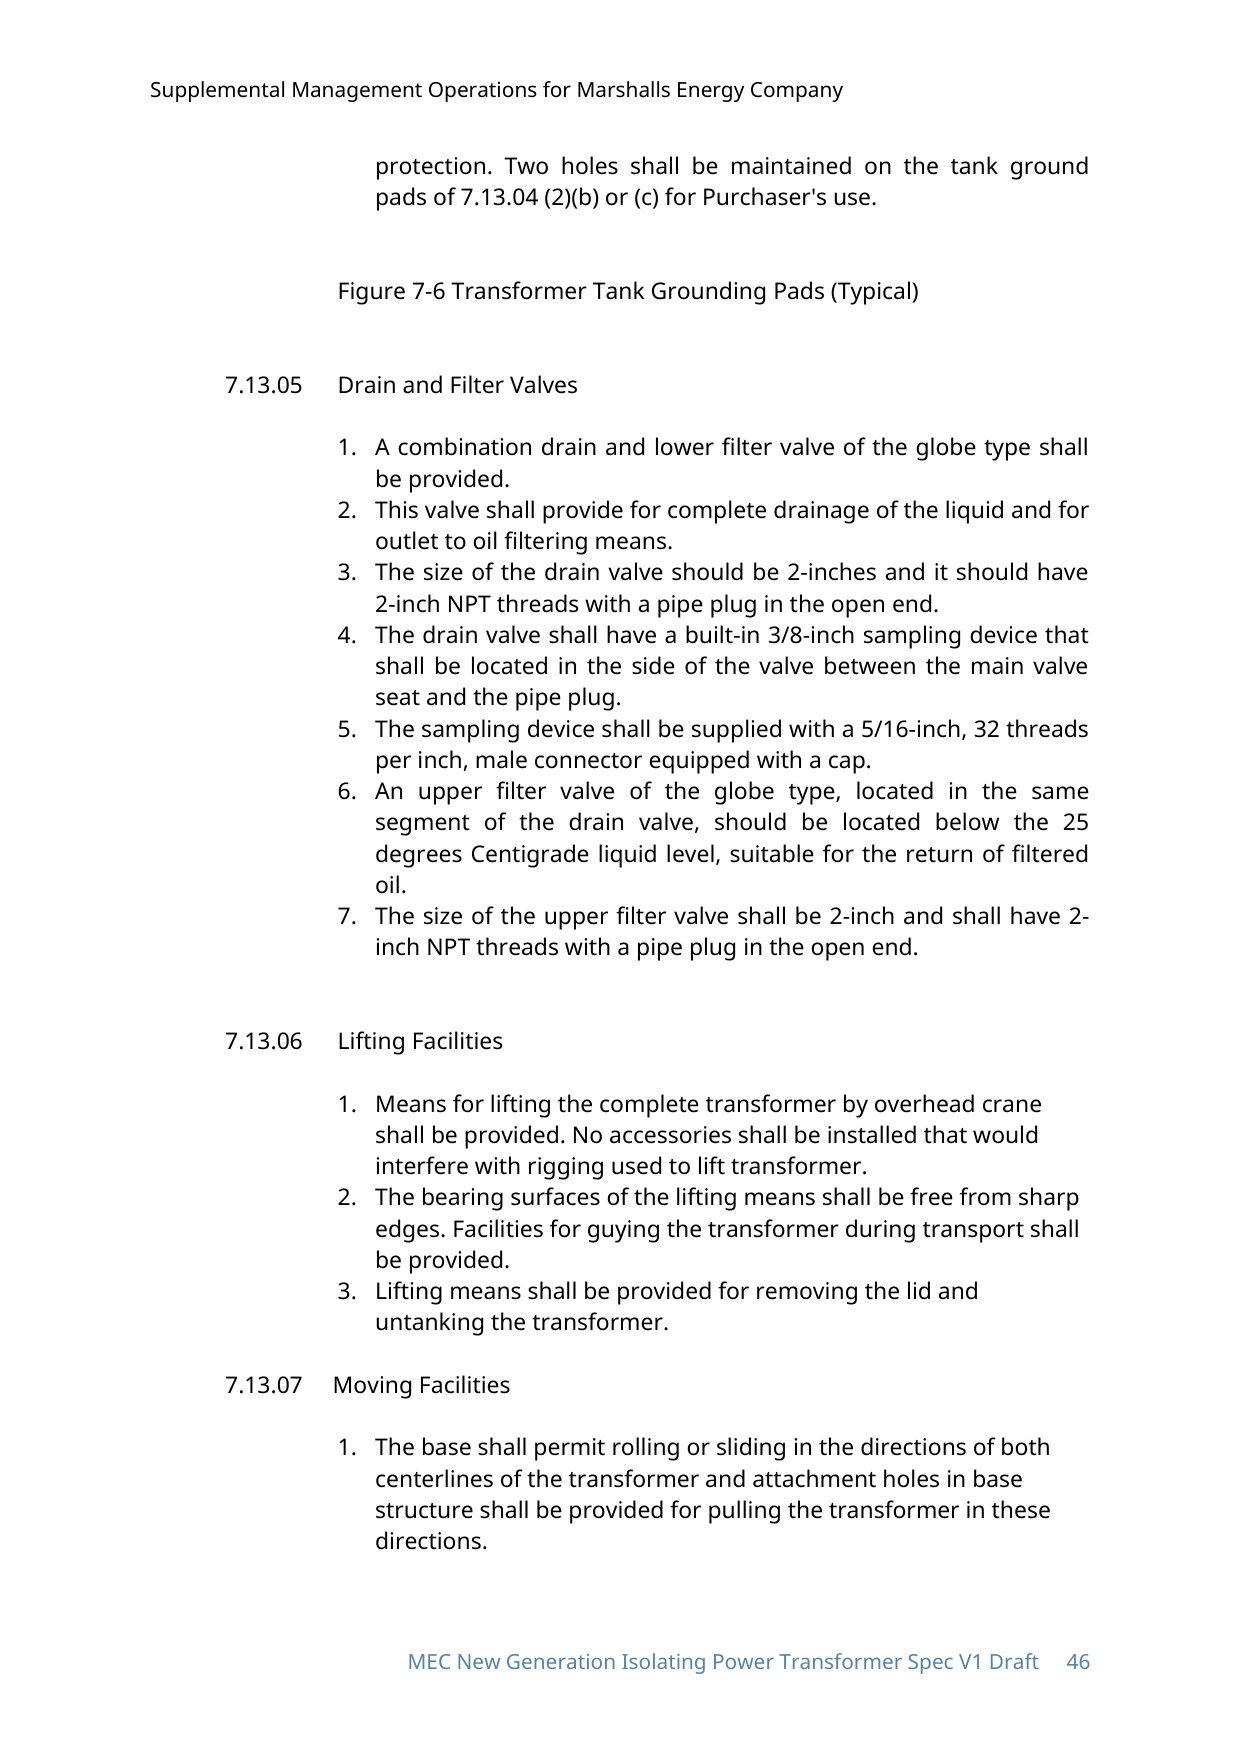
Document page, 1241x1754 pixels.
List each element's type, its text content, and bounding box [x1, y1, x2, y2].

list Lifting means shall be provided for removing the lid and untanking the transformer. [337, 1275, 1090, 1337]
list Means for lifting the complete transformer by overhead crane shall be provided. No accessories shall be installed that would interfere with rigging used to lift transformer. [337, 1087, 1090, 1181]
list A combination drain and lower filter valve of the globe type shall be provided. [337, 431, 1090, 494]
list The bearing surfaces of the lifting means shall be free from sharp edges. Facilities for guying the transformer during transport shall be provided. [337, 1181, 1090, 1275]
list The drain valve shall have a built-in 3/8-inch sampling device that shall be located in the side of the valve between the main valve seat and the pipe plug. [337, 619, 1090, 712]
list The size of the upper filter valve shall be 2-inch and shall have 2-inch NPT threads with a pipe plug in the open end. [337, 900, 1090, 962]
list An upper filter valve of the globe type, located in the same segment of the drain valve, should be located below the 25 degrees Centigrade liquid level, suitable for the return of filtered oil. [337, 775, 1090, 900]
list The size of the drain valve should be 2-inches and it should have 2-inch NPT threads with a pipe plug in the open end. [337, 556, 1090, 619]
list The sampling device shall be supplied with a 5/16-inch, 32 threads per inch, male connector equipped with a cap. [337, 712, 1090, 775]
list The Purchaser shall connect tank ground pads to substation ground grid to complete adequate transformer grounding protection. Two holes shall be maintained on the tank ground pads of 7.13.04 (2)(b) or (c) for Purchaser's use. [337, 150, 1090, 212]
list This valve shall provide for complete drainage of the liquid and for outlet to oil filtering means. [337, 494, 1090, 556]
list The base shall permit rolling or sliding in the directions of both centerlines of the transformer and attachment holes in base structure shall be provided for pulling the transformer in these directions. [337, 1431, 1090, 1556]
text 7.13.05 Drain and Filter Valves [225, 369, 1090, 400]
text 7.13.07 Moving Facilities [225, 1369, 1090, 1400]
text 7.13.06 Lifting Facilities [225, 1025, 1090, 1056]
